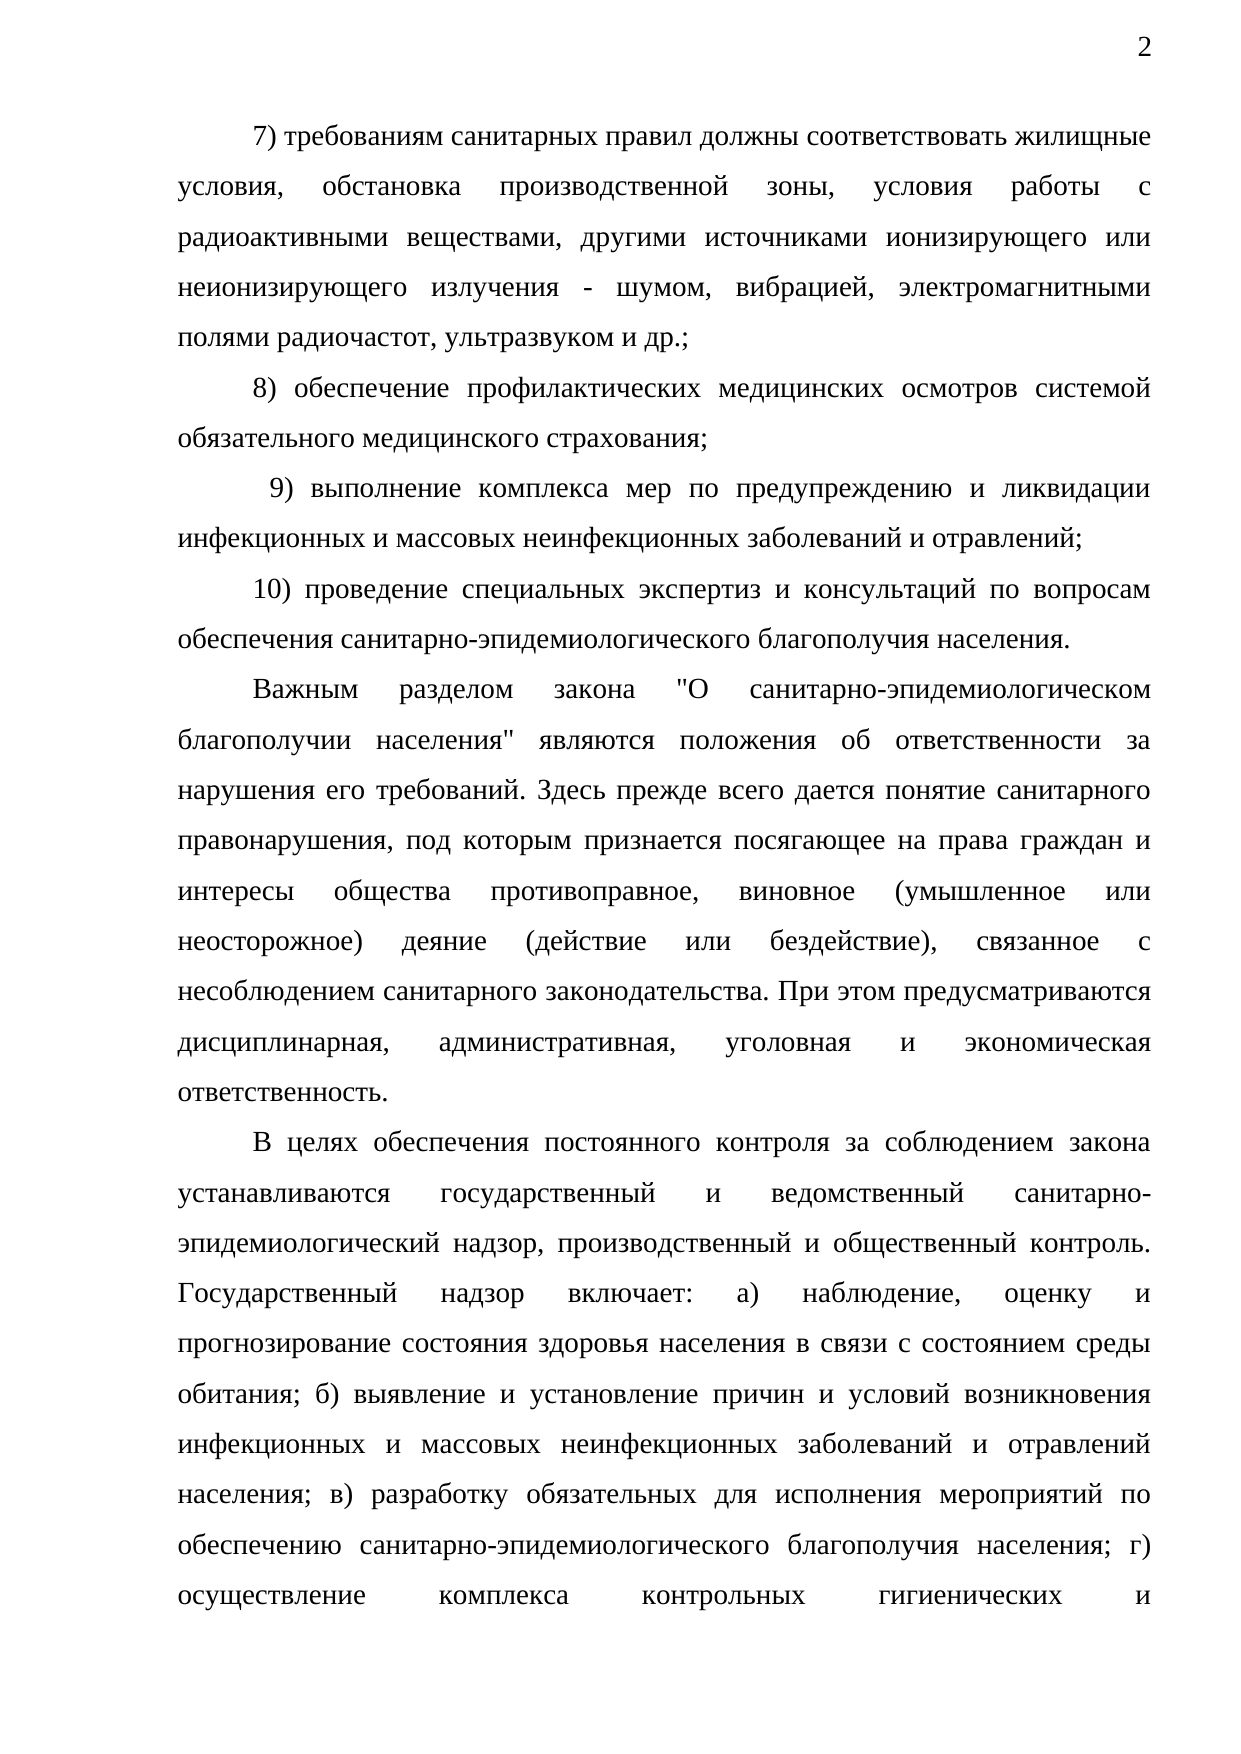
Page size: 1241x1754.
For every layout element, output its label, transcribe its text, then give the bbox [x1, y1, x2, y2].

text Важным разделом закона "О санитарно-эпидемиологическом благополучии населения" являются положения об ответственности за нарушения его требований. Здесь прежде всего дается понятие санитарного правонарушения, под которым признается посягающее на права граждан и интересы общества противоправное, виновное (умышленное или неосторожное) деяние (действие или бездействие), связанное с несоблюдением санитарного законодательства. При этом предусматриваются дисциплинарная, административная, уголовная и экономическая ответственность. [177, 672, 1152, 1108]
text 9) выполнение комплекса мер по предупреждению и ликвидации инфекционных и массовых неинфекционных заболеваний и отравлений; [177, 470, 1152, 554]
text 8) обеспечение профилактических медицинских осмотров системой обязательного медицинского страхования; [177, 370, 1152, 453]
text 10) проведение специальных экспертиз и консультаций по вопросам обеспечения санитарно-эпидемиологического благополучия населения. [177, 571, 1152, 655]
text 7) требованиям санитарных правил должны соответствовать жилищные условия, обстановка производственной зоны, условия работы с радиоактивными веществами, другими источниками ионизирующего или неионизирующего излучения - шумом, вибрацией, электромагнитными полями радиочастот, ультразвуком и др.; [177, 118, 1152, 353]
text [177, 1124, 1152, 1611]
